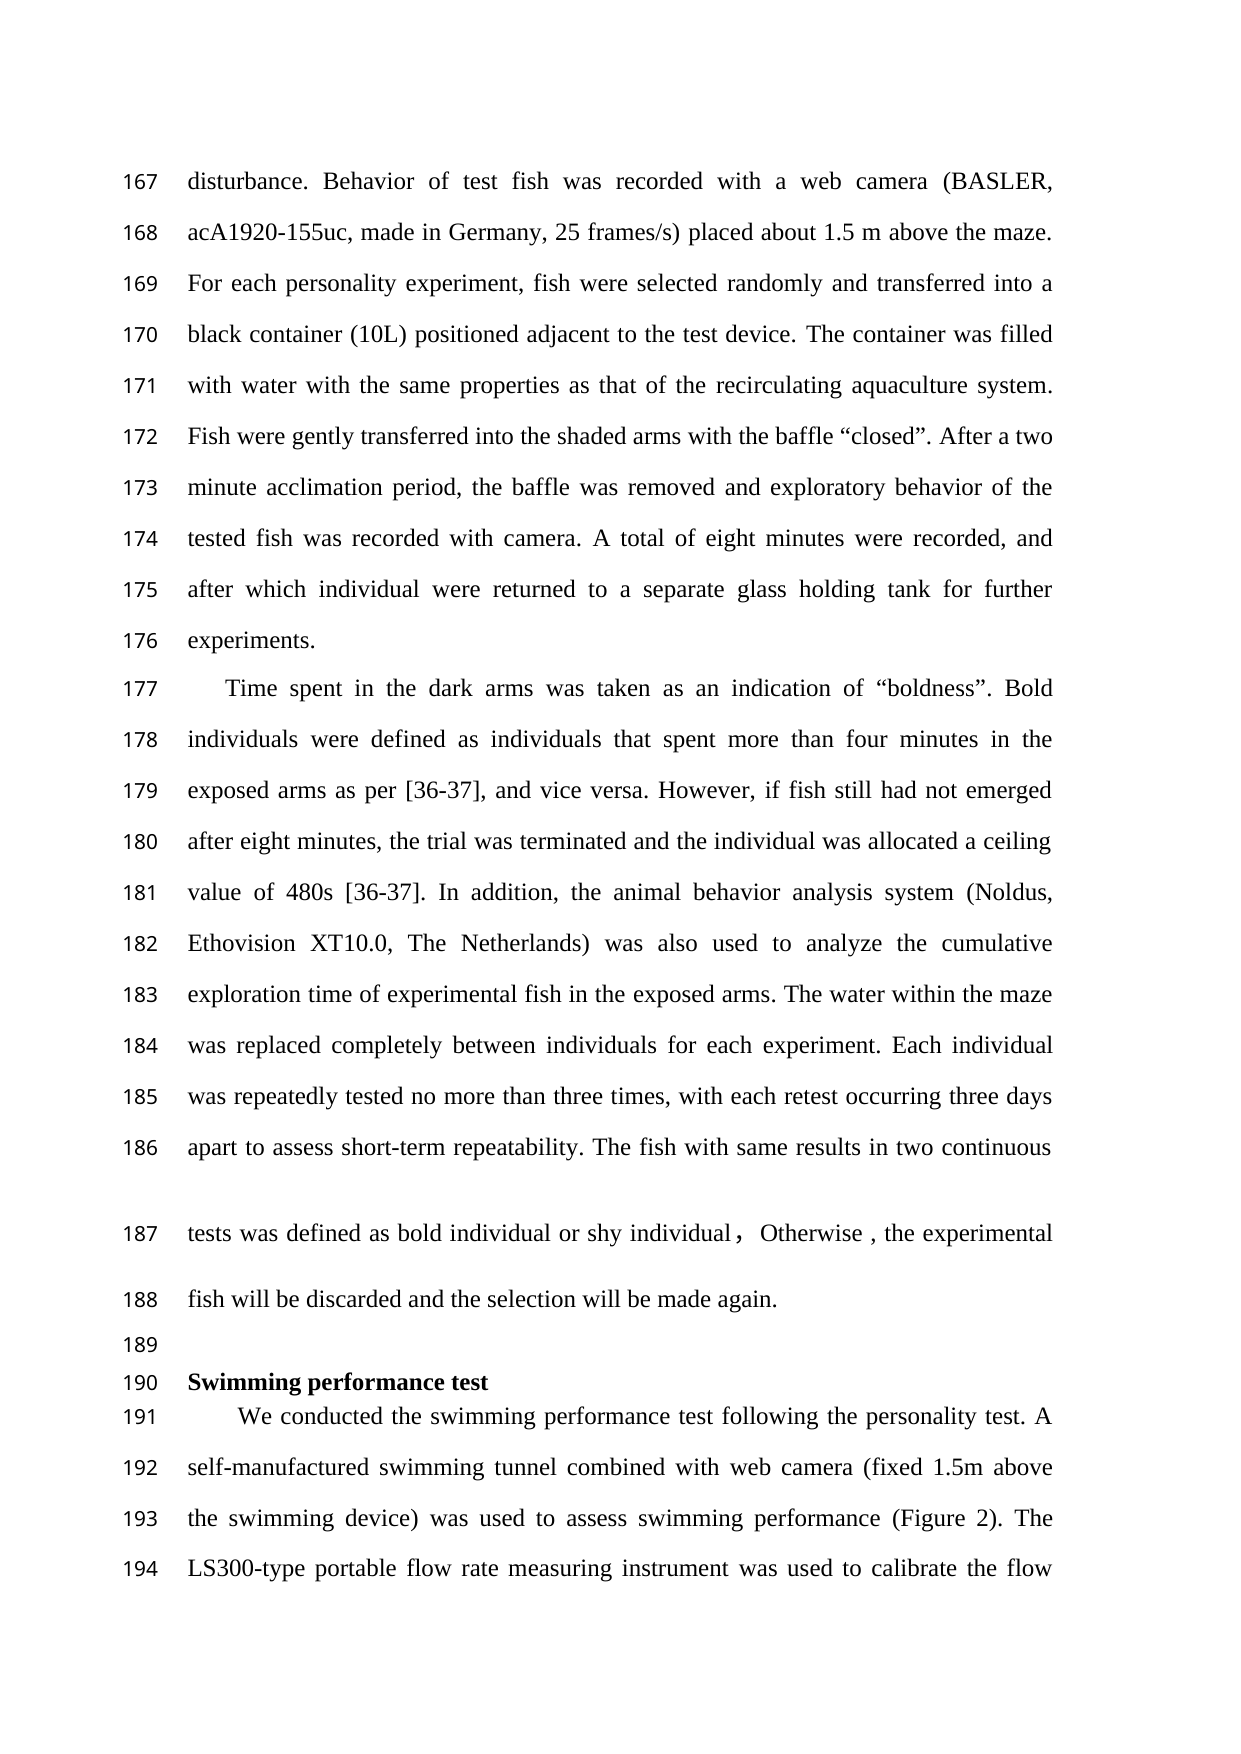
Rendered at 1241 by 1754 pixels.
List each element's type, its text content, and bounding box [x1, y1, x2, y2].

text Time spent in the dark arms was taken as an indication of “boldness”. Bold individuals were defined as individuals that spent more than four minutes in the exposed arms as per [36-37], and vice versa. However, if fish still had not emerged after eight minutes, the trial was terminated and the individual was allocated a ceiling value of 480s [36-37]. In addition, the animal behavior analysis system (Noldus, Ethovision XT10.0, The Netherlands) was also used to analyze the cumulative exploration time of experimental fish in the exposed arms. The water within the maze was replaced completely between individuals for each experiment. Each individual was repeatedly tested no more than three times, with each retest occurring three days apart to assess short-term repeatability. The fish with same results in two continuous tests was defined as bold individual or shy individual，Otherwise , the experimental fish will be discarded and the selection will be made again. [187, 671, 1053, 1316]
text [187, 1398, 1053, 1585]
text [187, 164, 1053, 656]
text Swimming performance test [187, 1364, 1053, 1398]
